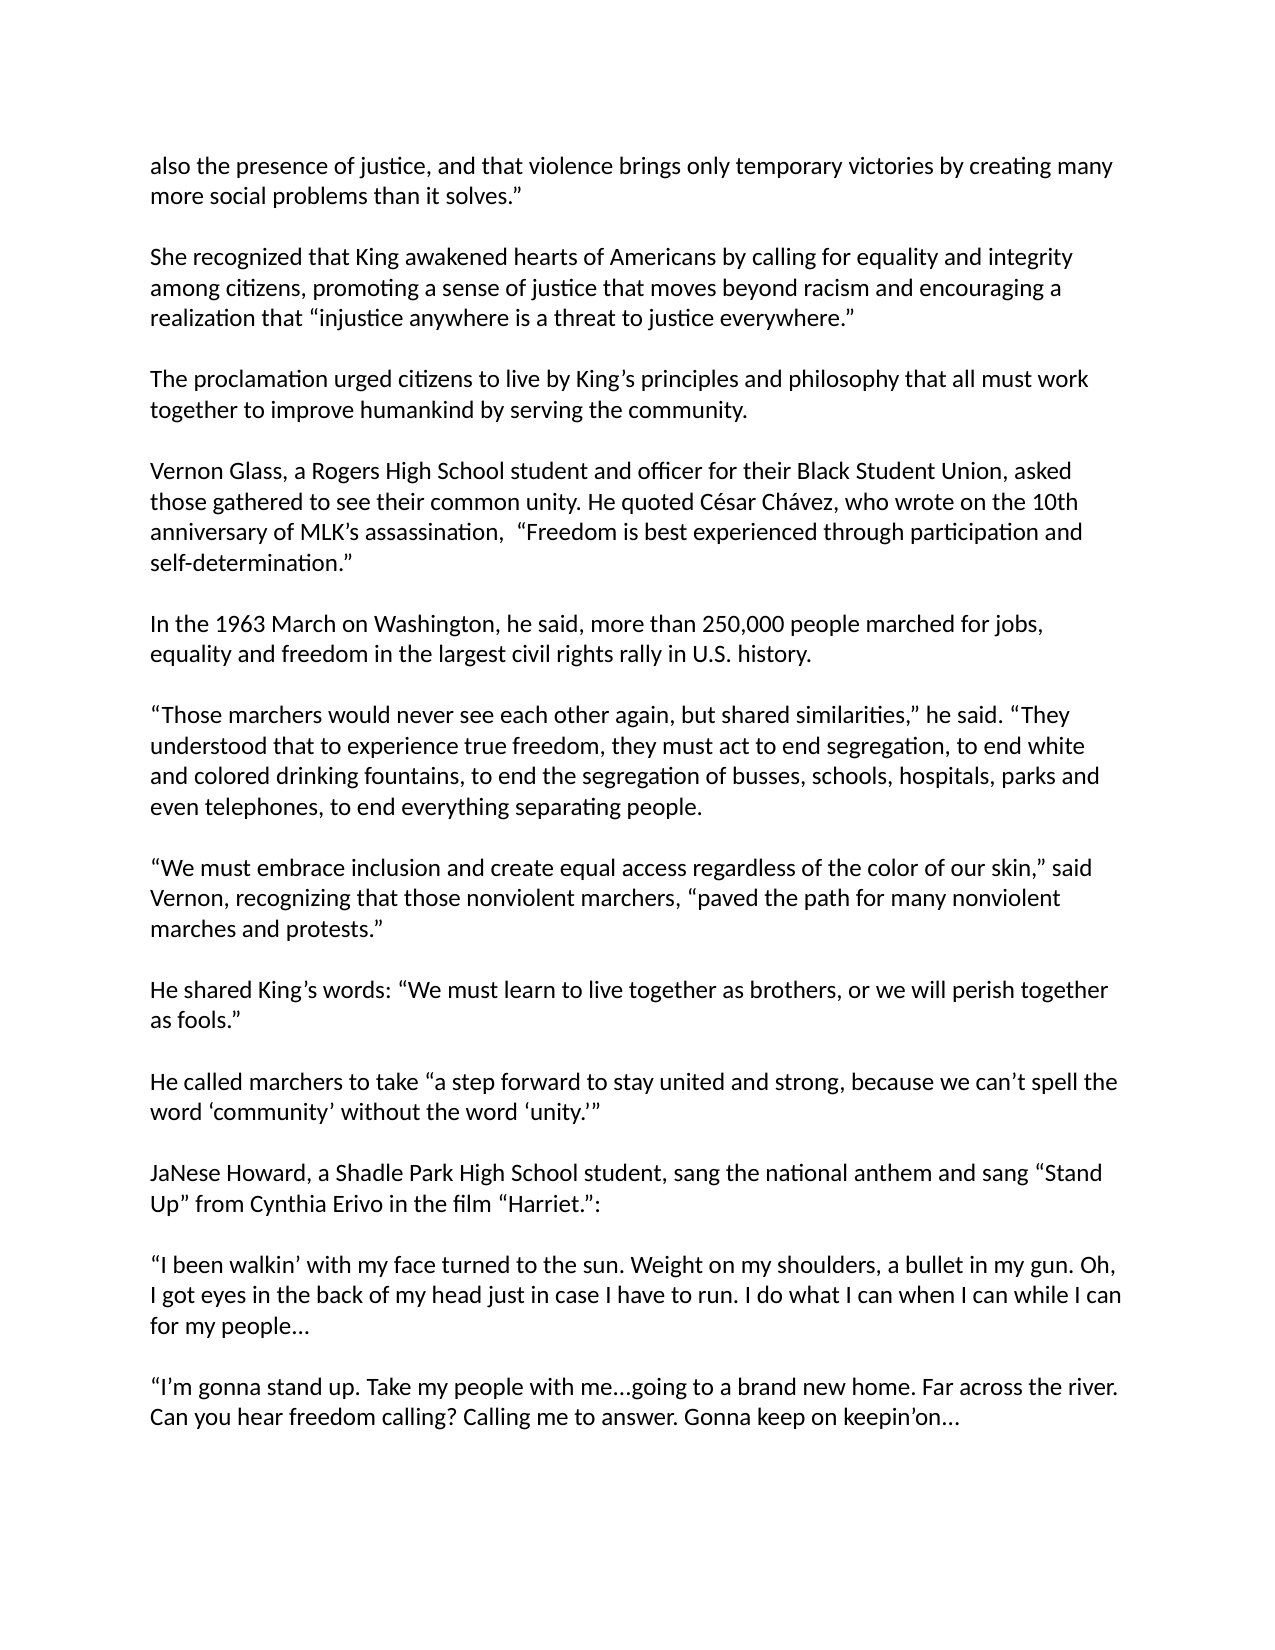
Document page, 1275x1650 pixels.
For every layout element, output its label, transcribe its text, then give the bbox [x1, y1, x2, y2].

text “We must embrace inclusion and create equal access regardless of the color of our skin,” said Vernon, recognizing that those nonviolent marchers, “paved the path for many nonviolent marches and protests.” [150, 852, 1125, 943]
text “Those marchers would never see each other again, but shared similarities,” he said. “They understood that to experience true freedom, they must act to end segregation, to end white and colored drinking fountains, to end the segregation of busses, schools, hospitals, parks and even telephones, to end everything separating people. [150, 699, 1125, 821]
text He shared King’s words: “We must learn to live together as brothers, or we will perish together as fools.” [150, 974, 1125, 1035]
text “I’m gonna stand up. Take my people with me...going to a brand new home. Far across the river. Can you hear freedom calling? Calling me to answer. Gonna keep on keepin’on... [150, 1371, 1125, 1432]
text Vernon Glass, a Rogers High School student and officer for their Black Student Union, asked those gathered to see their common unity. He quoted César Chávez, who wrote on the 10th anniversary of MLK’s assassination, “Freedom is best experienced through participation and self-determination.” [150, 455, 1125, 577]
text He called marchers to take “a step forward to stay united and strong, because we can’t spell the word ‘community’ without the word ‘unity.’” [150, 1066, 1125, 1127]
text JaNese Howard, a Shadle Park High School student, sang the national anthem and sang “Stand Up” from Cynthia Erivo in the film “Harriet.”: [150, 1157, 1125, 1218]
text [150, 150, 1125, 211]
text The proclamation urged citizens to live by King’s principles and philosophy that all must work together to improve humankind by serving the community. [150, 364, 1125, 425]
text She recognized that King awakened hearts of Americans by calling for equality and integrity among citizens, promoting a sense of justice that moves beyond racism and encouraging a realization that “injustice anywhere is a threat to justice everywhere.” [150, 242, 1125, 333]
text In the 1963 March on Washington, he said, more than 250,000 people marched for jobs, equality and freedom in the largest civil rights rally in U.S. history. [150, 608, 1125, 669]
text “I been walkin’ with my face turned to the sun. Weight on my shoulders, a bullet in my gun. Oh, I got eyes in the back of my head just in case I have to run. I do what I can when I can while I can for my people... [150, 1249, 1125, 1340]
